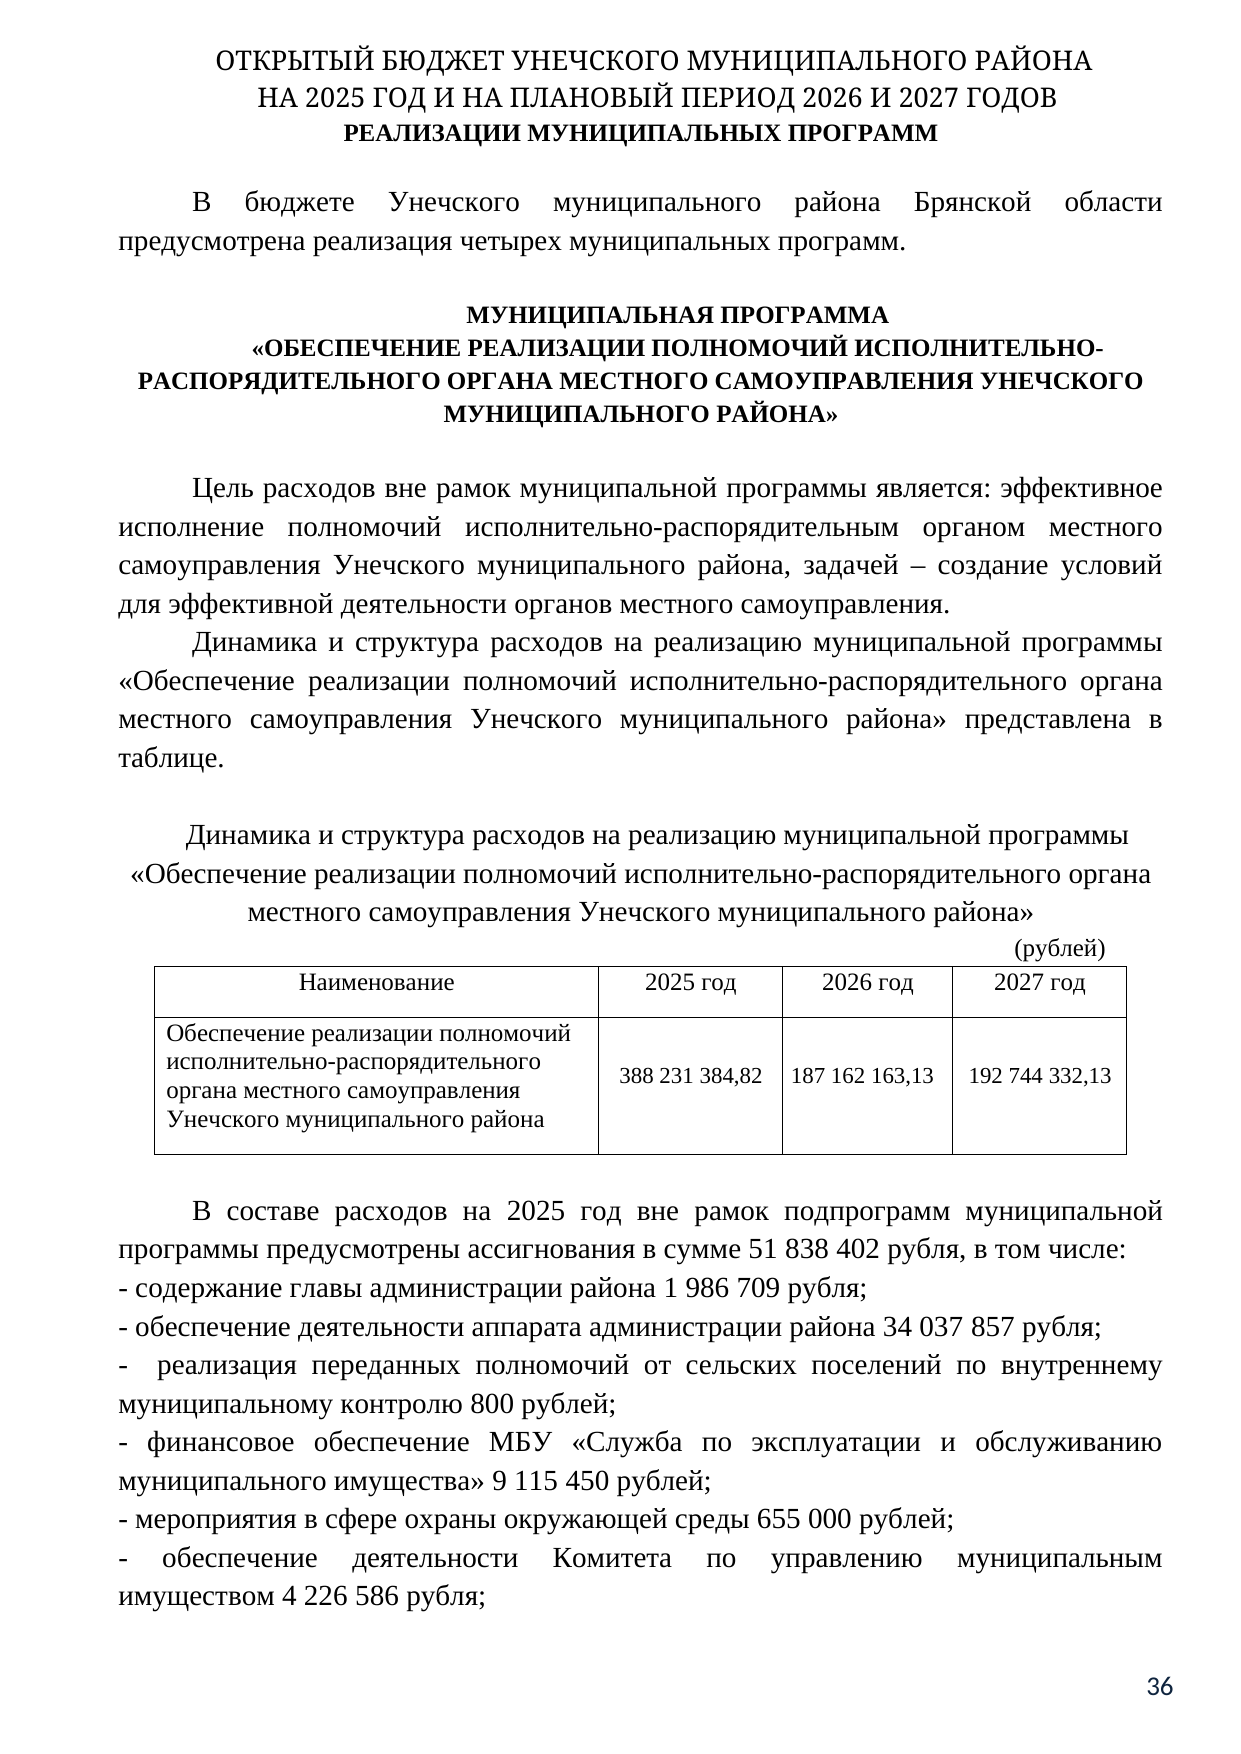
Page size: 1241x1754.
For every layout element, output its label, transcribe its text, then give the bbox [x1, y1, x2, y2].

text (рублей) [118, 933, 1163, 962]
text - мероприятия в сфере охраны окружающей среды 655 000 рублей; [118, 1501, 1163, 1535]
table_cell 192 744 332,13 [953, 1018, 1126, 1153]
text Динамика и структура расходов на реализацию муниципальной программы «Обеспечение реализации полномочий исполнительно-распорядительного органа местного самоуправления Унечского муниципального района» представлена в таблице. [118, 624, 1163, 774]
text - содержание главы администрации района 1 986 709 рубля; [118, 1270, 1163, 1304]
text Динамика и структура расходов на реализацию муниципальной программы «Обеспечение реализации полномочий исполнительно-распорядительного органа местного самоуправления Унечского муниципального района» [118, 817, 1163, 928]
text В составе расходов на 2025 год вне рамок подпрограмм муниципальной программы предусмотрены ассигнования в сумме 51 838 402 рубля, в том числе: [118, 1193, 1163, 1265]
text - реализация переданных полномочий от сельских поселений по внутреннему муниципальному контролю 800 рублей; [118, 1347, 1163, 1419]
text - обеспечение деятельности аппарата администрации района 34 037 857 рубля; [118, 1309, 1163, 1342]
table_header Наименование [155, 967, 598, 1017]
table_header 2027 год [953, 967, 1126, 1017]
table_header 2025 год [599, 967, 782, 1017]
table_cell 187 162 163,13 [783, 1018, 952, 1153]
text Цель расходов вне рамок муниципальной программы является: эффективное исполнение полномочий исполнительно-распорядительным органом местного самоуправления Унечского муниципального района, задачей – создание условий для эффективной деятельности органов местного самоуправления. [118, 470, 1163, 619]
text «ОБЕСПЕЧЕНИЕ РЕАЛИЗАЦИИ ПОЛНОМОЧИЙ ИСПОЛНИТЕЛЬНО-РАСПОРЯДИТЕЛЬНОГО ОРГАНА МЕСТНОГО САМОУПРАВЛЕНИЯ УНЕЧСКОГО МУНИЦИПАЛЬНОГО РАЙОНА» [118, 333, 1163, 428]
text РЕАЛИЗАЦИИ МУНИЦИПАЛЬНЫХ ПРОГРАММ [118, 118, 1163, 147]
text МУНИЦИПАЛЬНАЯ ПРОГРАММА [118, 300, 1163, 328]
text - финансовое обеспечение МБУ «Служба по эксплуатации и обслуживанию муниципального имущества» 9 115 450 рублей; [118, 1424, 1163, 1496]
text В бюджете Унечского муниципального района Брянской области предусмотрена реализация четырех муниципальных программ. [118, 184, 1163, 256]
table_cell Обеспечение реализации полномочий исполнительно-распорядительного органа местного самоуправления Унечского муниципального района [155, 1018, 598, 1153]
text - обеспечение деятельности Комитета по управлению муниципальным имуществом 4 226 586 рубля; [118, 1540, 1163, 1612]
table_cell 388 231 384,82 [599, 1018, 782, 1153]
table_header 2026 год [783, 967, 952, 1017]
